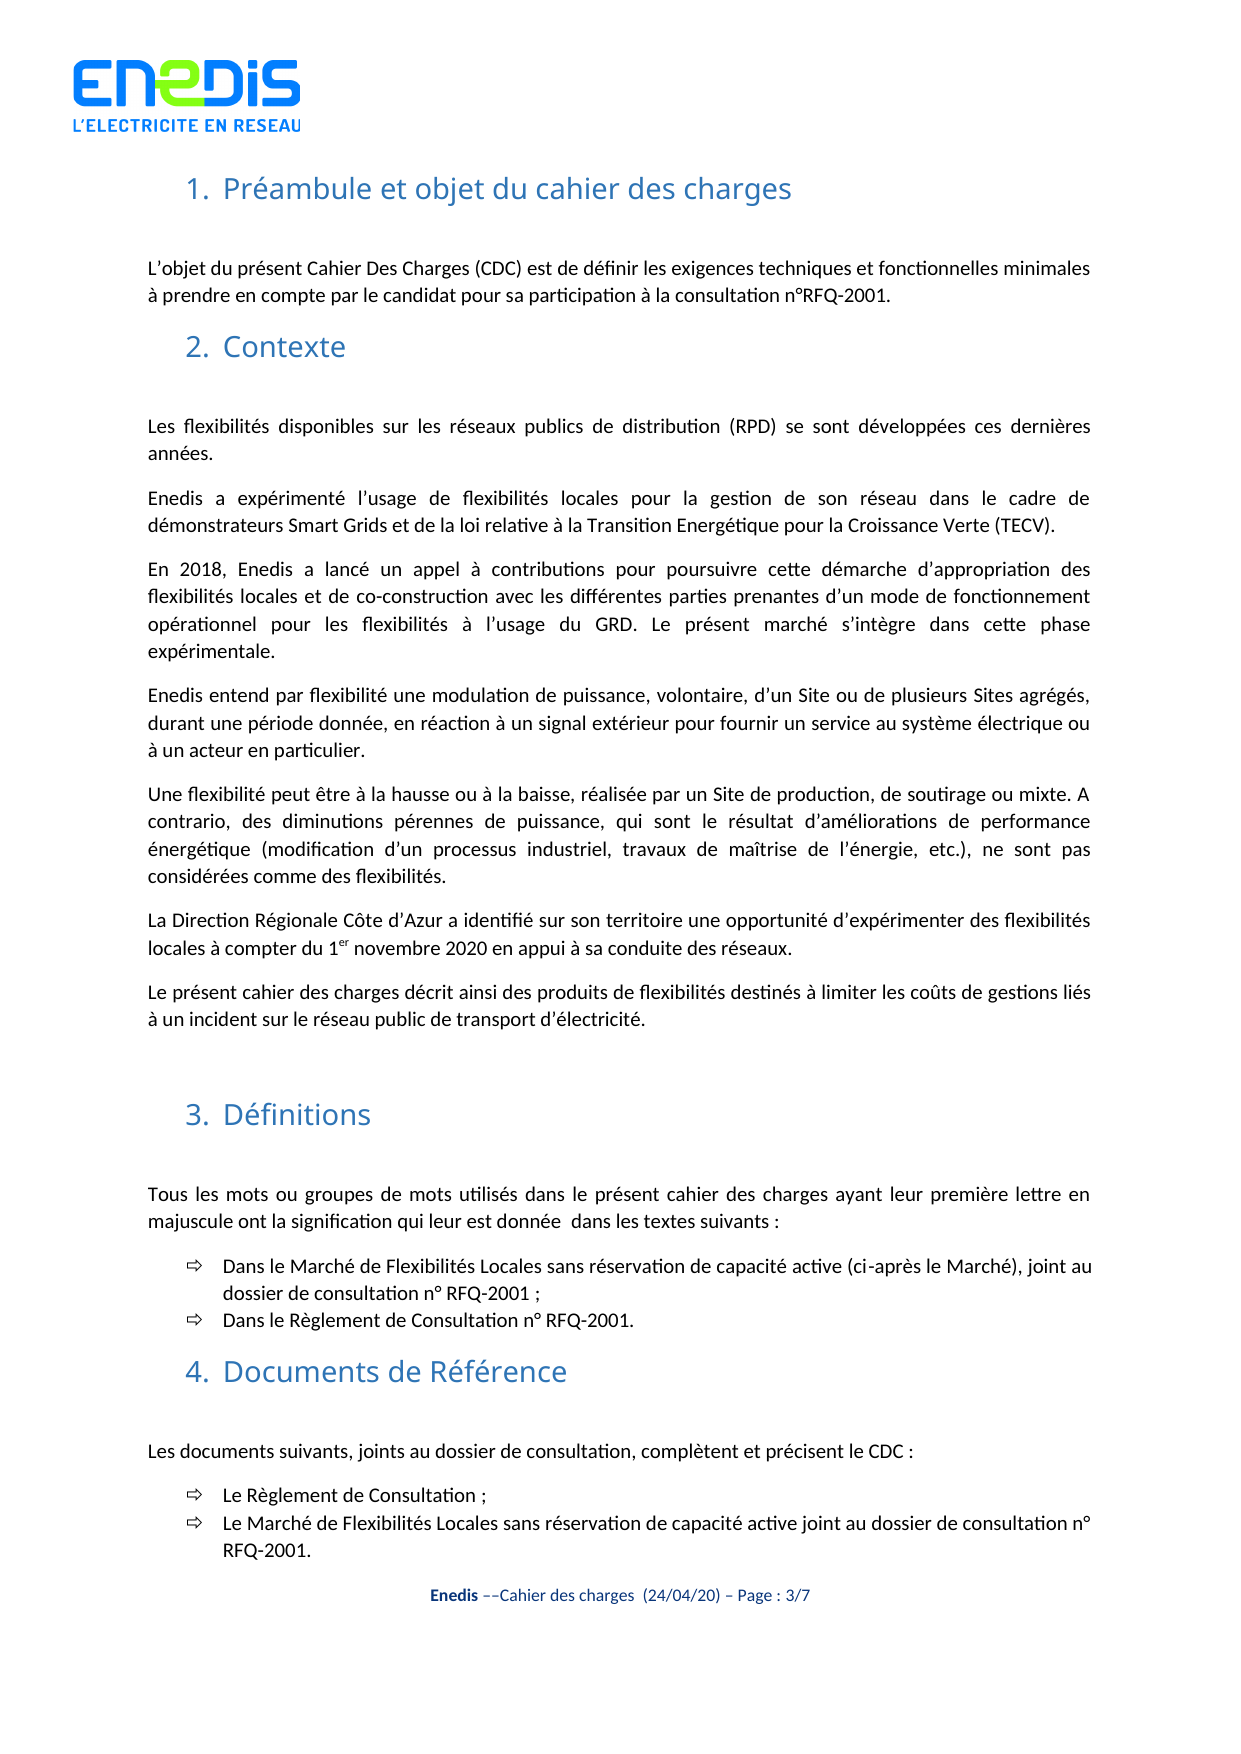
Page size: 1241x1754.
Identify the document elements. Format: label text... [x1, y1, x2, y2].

text Le présent cahier des charges décrit ainsi des produits de flexibilités destinés à limiter les coûts de gestions liés à un incident sur le réseau public de transport d’électricité. [148, 979, 1093, 1032]
text La Direction Régionale Côte d’Azur a identifié sur son territoire une opportunité d’expérimenter des flexibilités locales à compter du 1er novembre 2020 en appui à sa conduite des réseaux. [148, 907, 1093, 960]
text Les documents suivants, joints au dossier de consultation, complètent et précisent le CDC : [148, 1438, 1093, 1464]
list Dans le Règlement de Consultation n° RFQ-2001. [185, 1308, 1093, 1333]
list Le Règlement de Consultation ; [185, 1483, 1093, 1508]
subtitle Définitions [185, 1094, 1093, 1134]
list Le Marché de Flexibilités Locales sans réservation de capacité active joint au dossier de consultation n° RFQ-2001. [185, 1510, 1093, 1563]
text Une flexibilité peut être à la hausse ou à la baisse, réalisée par un Site de production, de soutirage ou mixte. A contrario, des diminutions pérennes de puissance, qui sont le résultat d’améliorations de performance énergétique (modification d’un processus industriel, travaux de maîtrise de l’énergie, etc.), ne sont pas considérées comme des flexibilités. [148, 781, 1093, 889]
subtitle Documents de Référence [185, 1352, 1093, 1391]
list Dans le Marché de Flexibilités Locales sans réservation de capacité active (ci-après le Marché), joint au dossier de consultation n° RFQ-2001 ; [185, 1253, 1093, 1306]
text Les flexibilités disponibles sur les réseaux publics de distribution (RPD) se sont développées ces dernières années. [148, 413, 1093, 466]
text En 2018, Enedis a lancé un appel à contributions pour poursuivre cette démarche d’appropriation des flexibilités locales et de co-construction avec les différentes parties prenantes d’un mode de fonctionnement opérationnel pour les flexibilités à l’usage du GRD. Le présent marché s’intègre dans cette phase expérimentale. [148, 556, 1093, 664]
subtitle Préambule et objet du cahier des charges [185, 168, 1093, 208]
text Tous les mots ou groupes de mots utilisés dans le présent cahier des charges ayant leur première lettre en majuscule ont la signification qui leur est donnée dans les textes suivants : [148, 1181, 1093, 1234]
text Enedis a expérimenté l’usage de flexibilités locales pour la gestion de son réseau dans le cadre de démonstrateurs Smart Grids et de la loi relative à la Transition Energétique pour la Croissance Verte (TECV). [148, 485, 1093, 537]
text Enedis entend par flexibilité une modulation de puissance, volontaire, d’un Site ou de plusieurs Sites agrégés, durant une période donnée, en réaction à un signal extérieur pour fournir un service au système électrique ou à un acteur en particulier. [148, 682, 1093, 763]
text L’objet du présent Cahier Des Charges (CDC) est de définir les exigences techniques et fonctionnelles minimales à prendre en compte par le candidat pour sa participation à la consultation n°RFQ-2001. [148, 255, 1093, 308]
picture [73, 60, 300, 132]
subtitle Contexte [185, 326, 1093, 366]
